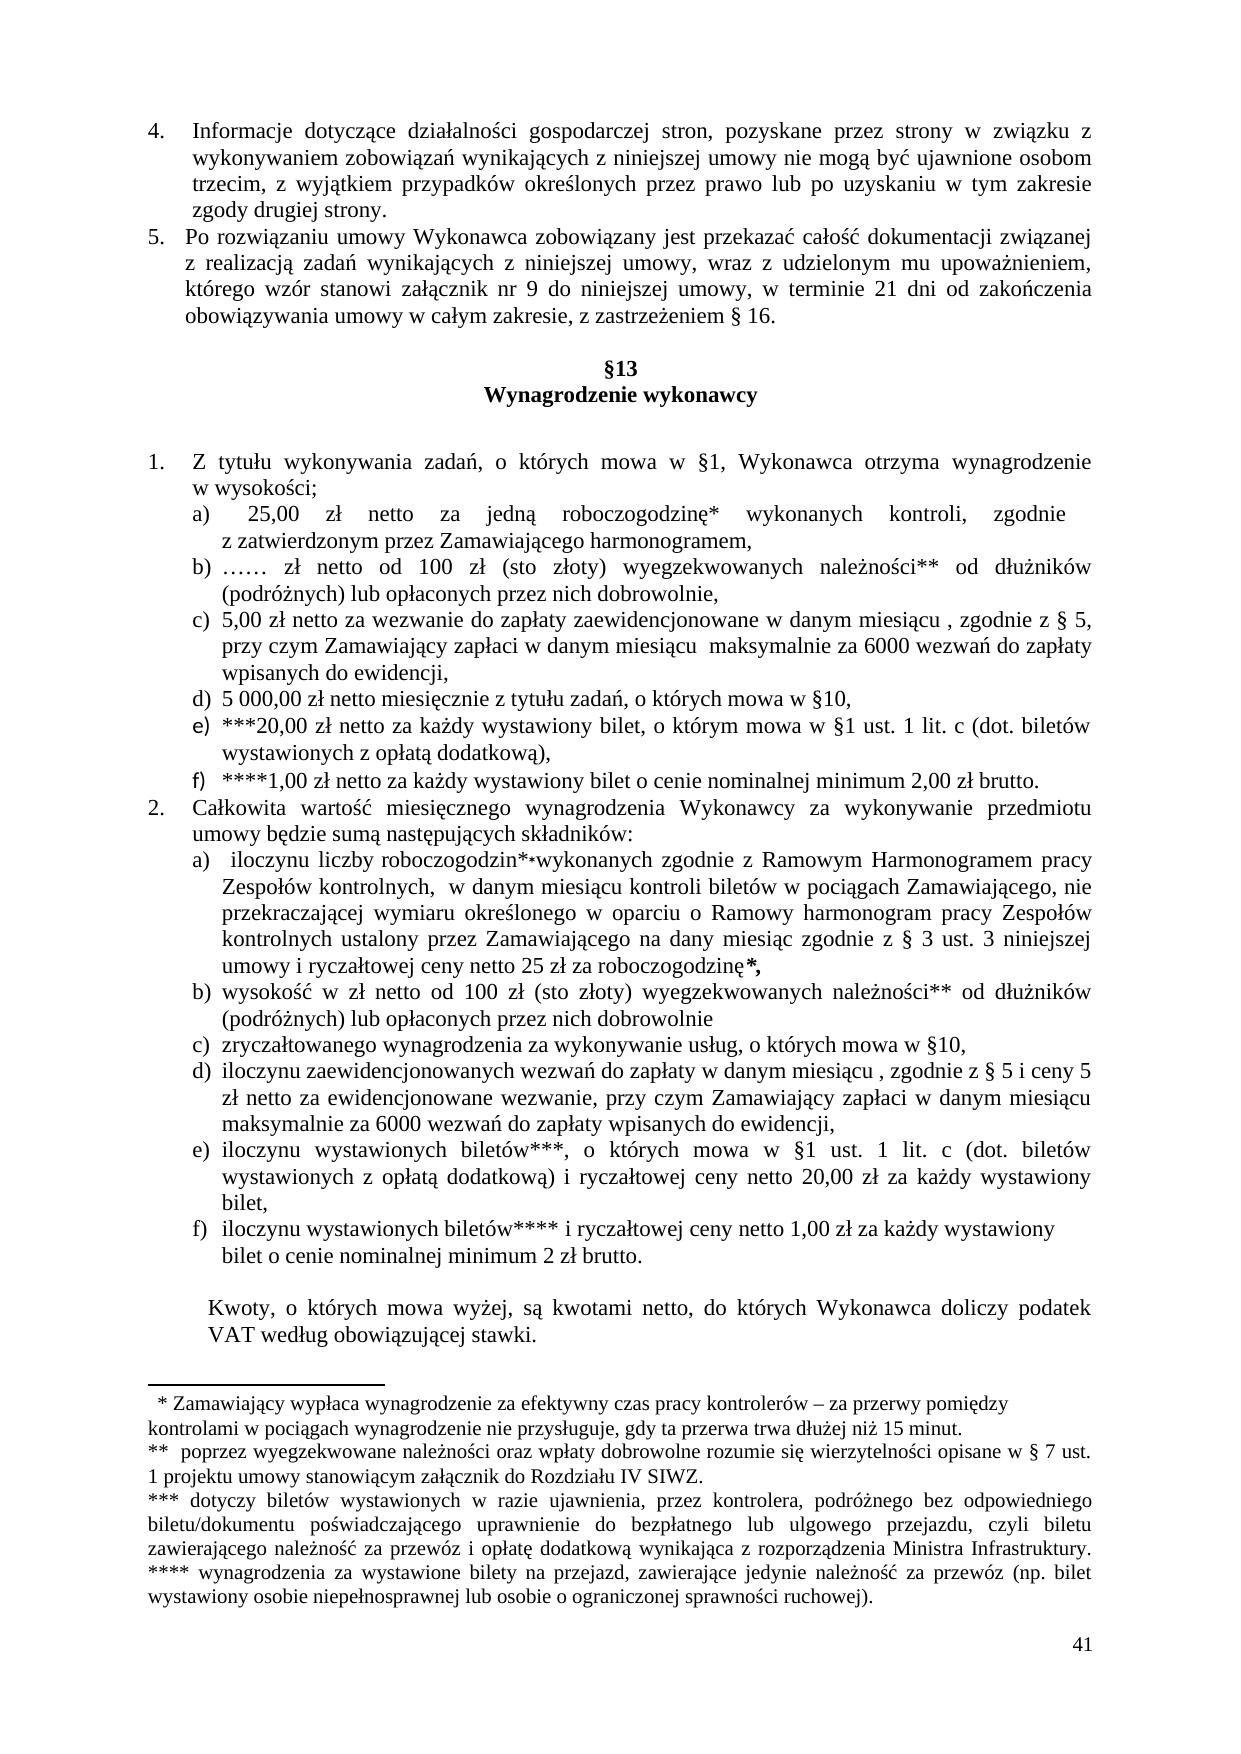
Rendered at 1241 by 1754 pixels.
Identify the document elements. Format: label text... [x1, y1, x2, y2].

subtitle Kwoty, o których mowa wyżej, są kwotami netto, do których Wykonawca doliczy podatek VAT według obowiązującej stawki. [148, 1294, 1093, 1347]
subtitle Z tytułu wykonywania zadań, o których mowa w §1, Wykonawca otrzyma wynagrodzenie w wysokości; [148, 448, 1093, 501]
subtitle 25,00 zł netto za jedną roboczogodzinę* wykonanych kontroli, zgodnie z zatwierdzonym przez Zamawiającego harmonogramem, [192, 501, 1093, 553]
list iloczynu zaewidencjonowanych wezwań do zapłaty w danym miesiącu , zgodnie z § 5 i ceny 5 zł netto za ewidencjonowane wezwanie, przy czym Zamawiający zapłaci w danym miesiącu maksymalnie za 6000 wezwań do zapłaty wpisanych do ewidencji, [192, 1057, 1093, 1136]
list ****1,00 zł netto za każdy wystawiony bilet o cenie nominalnej minimum 2,00 zł brutto. [192, 766, 1093, 794]
list iloczynu wystawionych biletów***, o których mowa w §1 ust. 1 lit. c (dot. biletów wystawionych z opłatą dodatkową) i ryczałtowej ceny netto 20,00 zł za każdy wystawiony bilet, [192, 1136, 1093, 1215]
list zryczałtowanego wynagrodzenia za wykonywanie usług, o których mowa w §10, [192, 1031, 1093, 1057]
subtitle Informacje dotyczące działalności gospodarczej stron, pozyskane przez strony w związku z wykonywaniem zobowiązań wynikających z niniejszej umowy nie mogą być ujawnione osobom trzecim, z wyjątkiem przypadków określonych przez prawo lub po uzyskaniu w tym zakresie zgody drugiej strony. [148, 117, 1093, 223]
subtitle Całkowita wartość miesięcznego wynagrodzenia Wykonawcy za wykonywanie przedmiotu umowy będzie sumą następujących składników: [148, 794, 1093, 846]
list wysokość w zł netto od 100 zł (sto złoty) wyegzekwowanych należności** od dłużników (podróżnych) lub opłaconych przez nich dobrowolnie [192, 978, 1093, 1031]
list 5,00 zł netto za wezwanie do zapłaty zaewidencjonowane w danym miesiącu , zgodnie z § 5, przy czym Zamawiający zapłaci w danym miesiącu maksymalnie za 6000 wezwań do zapłaty wpisanych do ewidencji, [192, 606, 1093, 685]
list …… zł netto od 100 zł (sto złoty) wyegzekwowanych należności** od dłużników (podróżnych) lub opłaconych przez nich dobrowolnie, [192, 553, 1093, 606]
list iloczynu liczby roboczogodzin*wykonanych zgodnie z Ramowym Harmonogramem pracy Zespołów kontrolnych, w danym miesiącu kontroli biletów w pociągach Zamawiającego, nie przekraczającej wymiaru określonego w oparciu o Ramowy harmonogram pracy Zespołów kontrolnych ustalony przez Zamawiającego na dany miesiąc zgodnie z § 3 ust. 3 niniejszej umowy i ryczałtowej ceny netto 25 zł za roboczogodzinę*, [192, 846, 1093, 978]
list 5 000,00 zł netto miesięcznie z tytułu zadań, o których mowa w §10, [192, 685, 1093, 711]
subtitle Wynagrodzenie wykonawcy [148, 381, 1093, 407]
list iloczynu wystawionych biletów**** i ryczałtowej ceny netto 1,00 zł za każdy wystawiony bilet o cenie nominalnej minimum 2 zł brutto. [192, 1215, 1093, 1268]
subtitle Po rozwiązaniu umowy Wykonawca zobowiązany jest przekazać całość dokumentacji związanej z realizacją zadań wynikających z niniejszej umowy, wraz z udzielonym mu upoważnieniem, którego wzór stanowi załącznik nr 9 do niniejszej umowy, w terminie 21 dni od zakończenia obowiązywania umowy w całym zakresie, z zastrzeżeniem § 16. [148, 223, 1093, 328]
subtitle §13 [148, 354, 1093, 381]
list ***20,00 zł netto za każdy wystawiony bilet, o którym mowa w §1 ust. 1 lit. c (dot. biletów wystawionych z opłatą dodatkową), [192, 711, 1093, 766]
